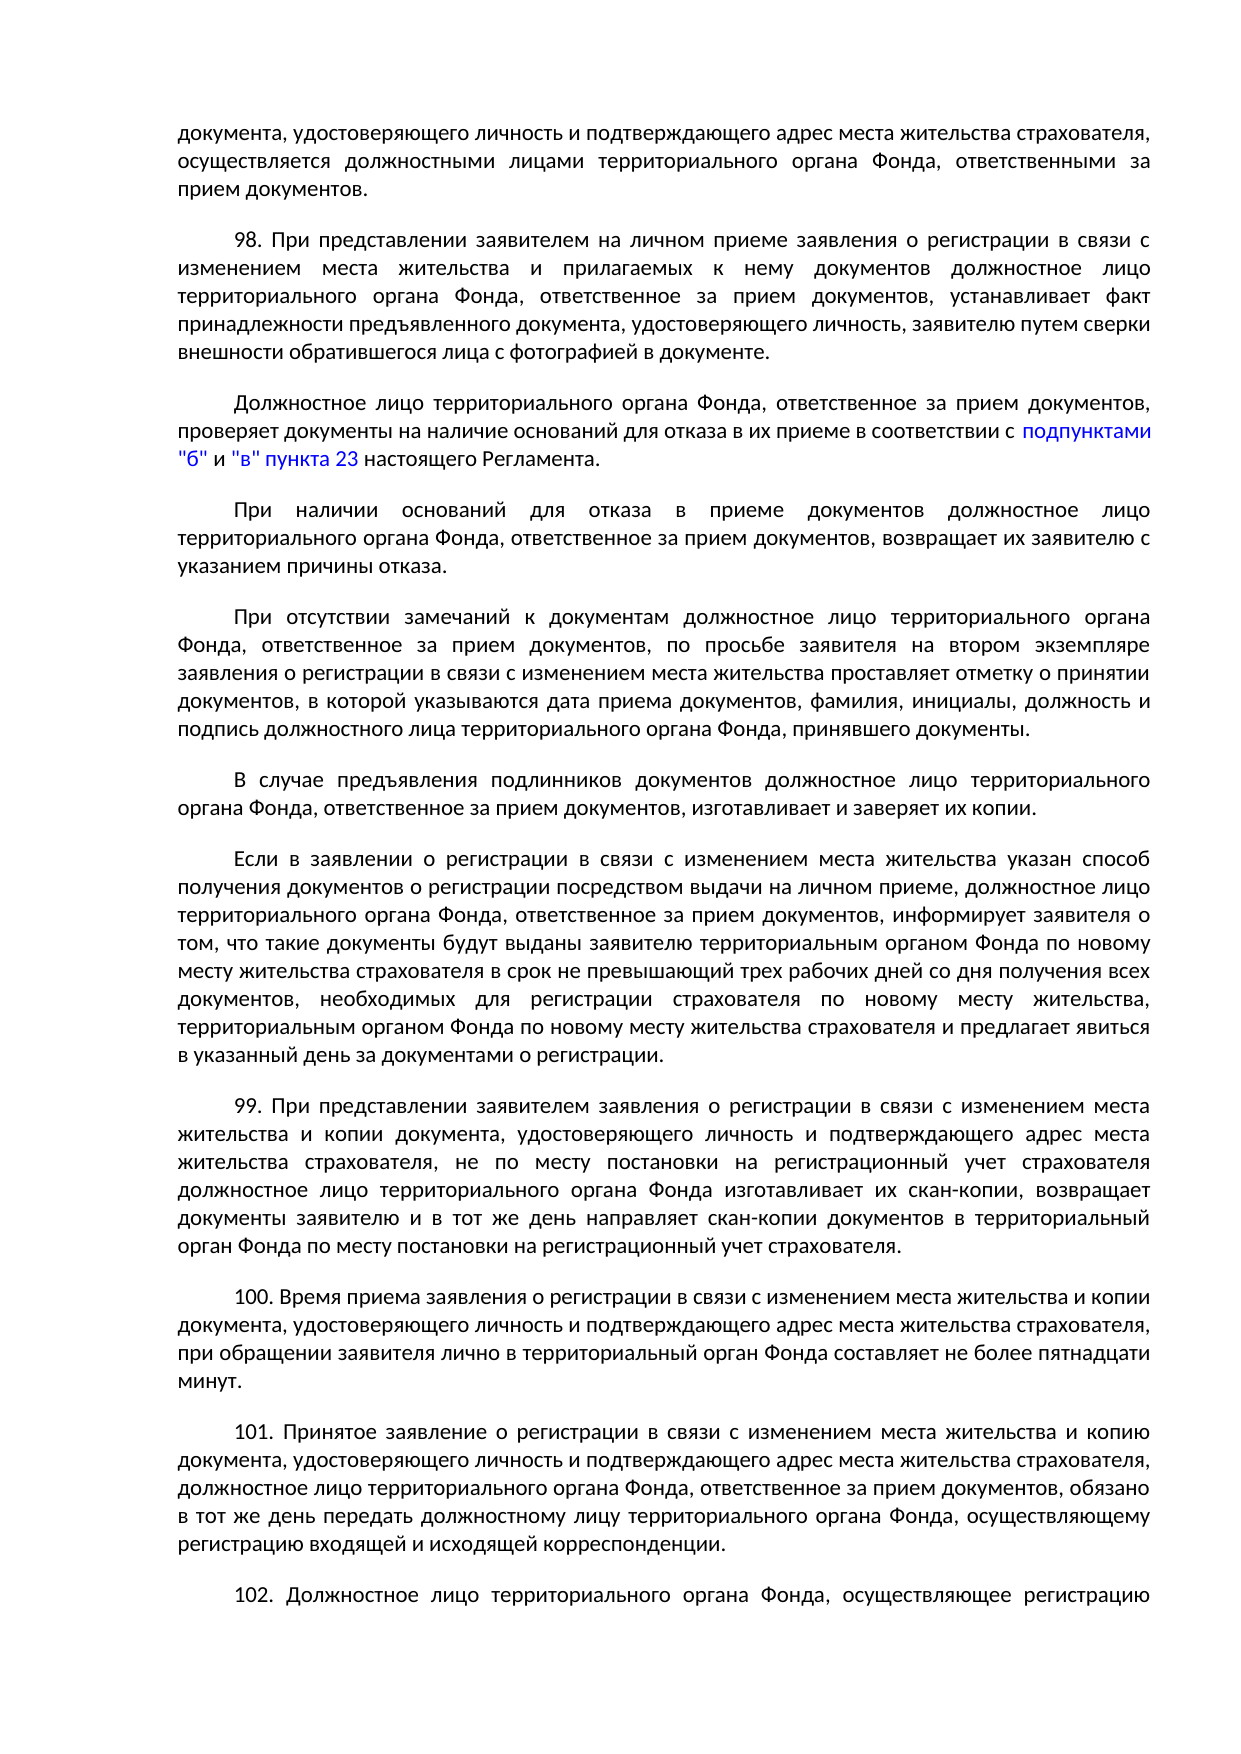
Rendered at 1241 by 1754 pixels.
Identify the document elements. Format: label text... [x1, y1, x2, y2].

text При отсутствии замечаний к документам должностное лицо территориального органа Фонда, ответственное за прием документов, по просьбе заявителя на втором экземпляре заявления о регистрации в связи с изменением места жительства проставляет отметку о принятии документов, в которой указываются дата приема документов, фамилия, инициалы, должность и подпись должностного лица территориального органа Фонда, принявшего документы. [177, 602, 1152, 742]
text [177, 1580, 1152, 1608]
text 98. При представлении заявителем на личном приеме заявления о регистрации в связи с изменением места жительства и прилагаемых к нему документов должностное лицо территориального органа Фонда, ответственное за прием документов, устанавливает факт принадлежности предъявленного документа, удостоверяющего личность, заявителю путем сверки внешности обратившегося лица с фотографией в документе. [177, 225, 1152, 365]
text 101. Принятое заявление о регистрации в связи с изменением места жительства и копию документа, удостоверяющего личность и подтверждающего адрес места жительства страхователя, должностное лицо территориального органа Фонда, ответственное за прием документов, обязано в тот же день передать должностному лицу территориального органа Фонда, осуществляющему регистрацию входящей и исходящей корреспонденции. [177, 1417, 1152, 1557]
text В случае предъявления подлинников документов должностное лицо территориального органа Фонда, ответственное за прием документов, изготавливает и заверяет их копии. [177, 765, 1152, 821]
text 99. При представлении заявителем заявления о регистрации в связи с изменением места жительства и копии документа, удостоверяющего личность и подтверждающего адрес места жительства страхователя, не по месту постановки на регистрационный учет страхователя должностное лицо территориального органа Фонда изготавливает их скан-копии, возвращает документы заявителю и в тот же день направляет скан-копии документов в территориальный орган Фонда по месту постановки на регистрационный учет страхователя. [177, 1091, 1152, 1259]
text Если в заявлении о регистрации в связи с изменением места жительства указан способ получения документов о регистрации посредством выдачи на личном приеме, должностное лицо территориального органа Фонда, ответственное за прием документов, информирует заявителя о том, что такие документы будут выданы заявителю территориальным органом Фонда по новому месту жительства страхователя в срок не превышающий трех рабочих дней со дня получения всех документов, необходимых для регистрации страхователя по новому месту жительства, территориальным органом Фонда по новому месту жительства страхователя и предлагает явиться в указанный день за документами о регистрации. [177, 844, 1152, 1068]
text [177, 118, 1152, 202]
text Должностное лицо территориального органа Фонда, ответственное за прием документов, проверяет документы на наличие оснований для отказа в их приеме в соответствии с подпунктами "б" и "в" пункта 23 настоящего Регламента. [177, 388, 1152, 472]
text При наличии оснований для отказа в приеме документов должностное лицо территориального органа Фонда, ответственное за прием документов, возвращает их заявителю с указанием причины отказа. [177, 495, 1152, 579]
text 100. Время приема заявления о регистрации в связи с изменением места жительства и копии документа, удостоверяющего личность и подтверждающего адрес места жительства страхователя, при обращении заявителя лично в территориальный орган Фонда составляет не более пятнадцати минут. [177, 1282, 1152, 1394]
